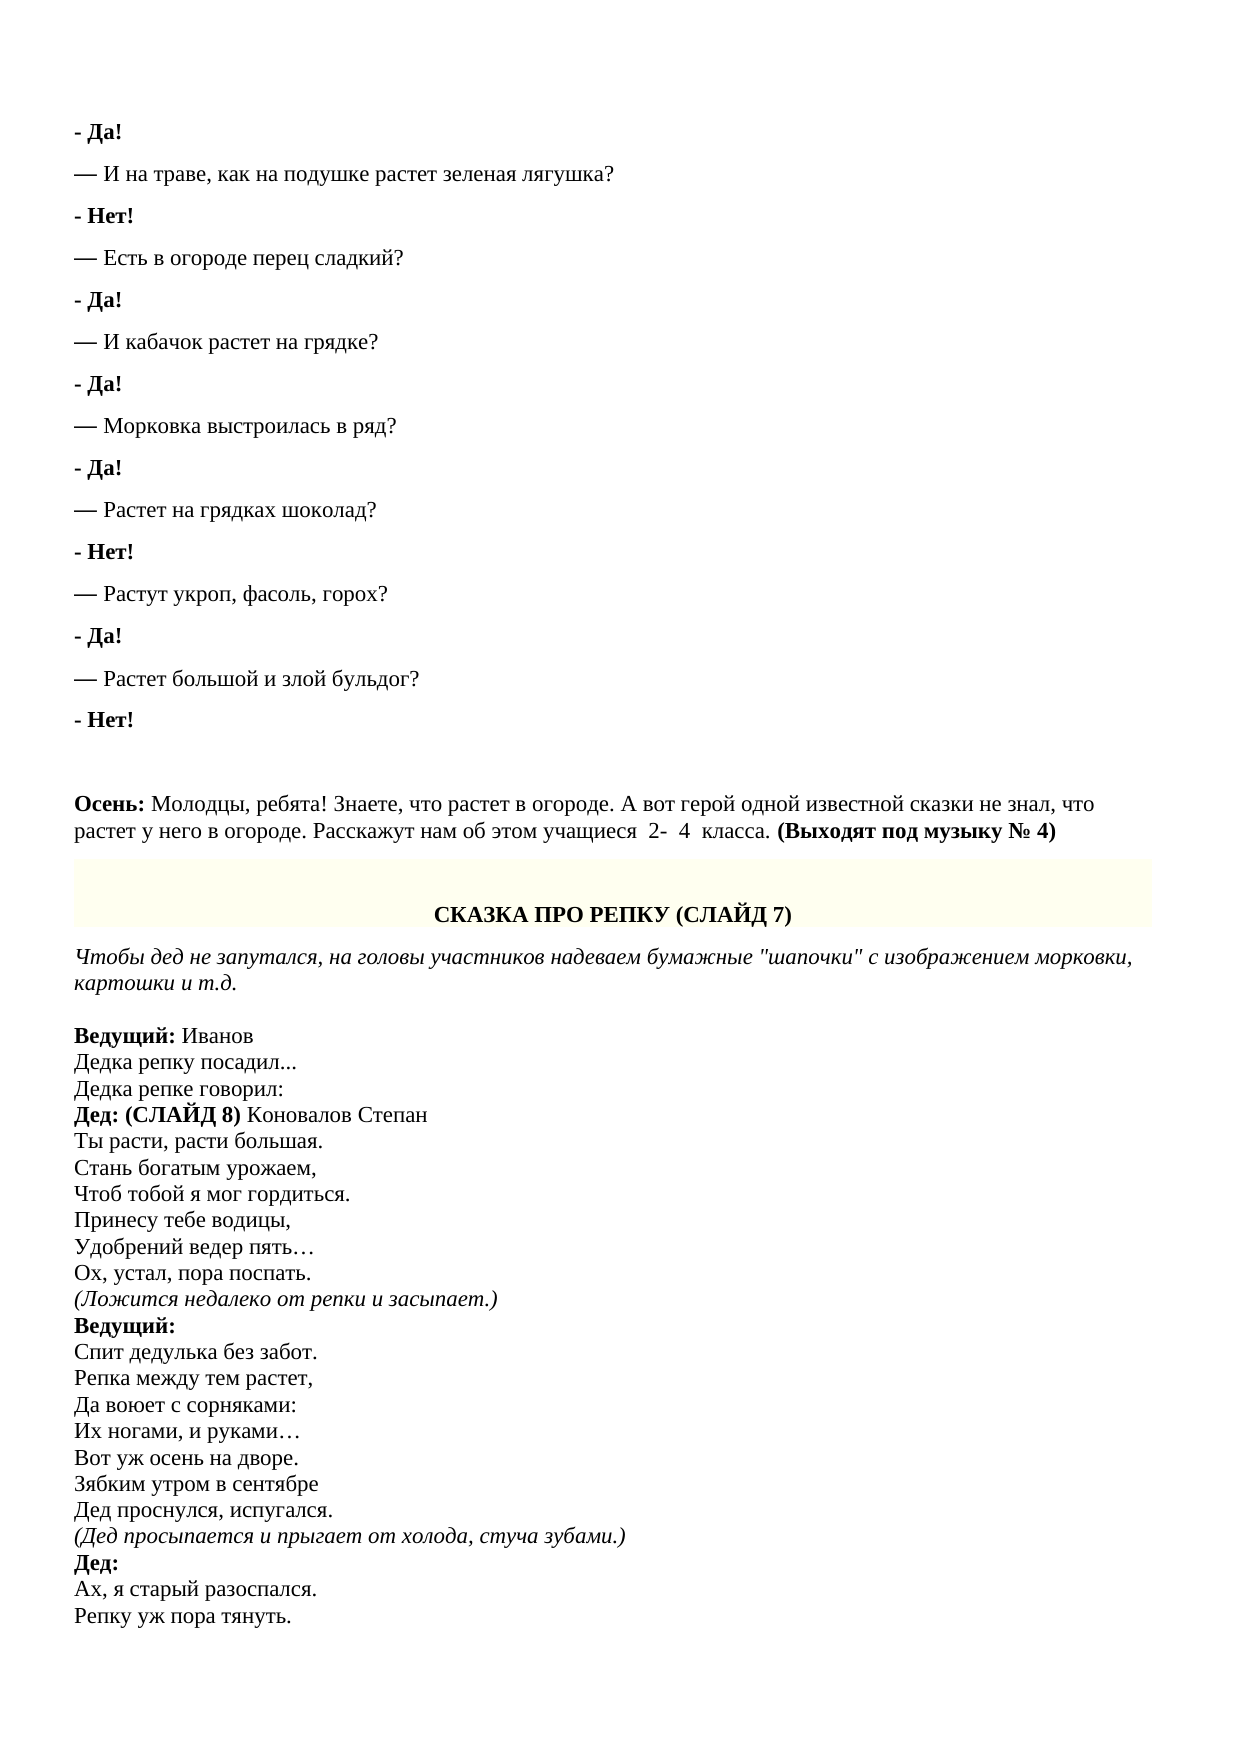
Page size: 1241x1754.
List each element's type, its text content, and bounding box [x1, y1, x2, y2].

text - Да! [74, 118, 1152, 144]
text — Растет большой и злой бульдог? [74, 664, 1152, 691]
text — И кабачок растет на грядке? [74, 328, 1152, 355]
text — Морковка выстроилась в ряд? [74, 412, 1152, 439]
text — Растут укроп, фасоль, горох? [74, 580, 1152, 607]
text СКАЗКА ПРО РЕПКУ (СЛАЙД 7) [74, 901, 1152, 927]
text - Да! [74, 370, 1152, 397]
text Осень: Молодцы, ребята! Знаете, что растет в огороде. А вот герой одной известной сказки не знал, что растет у него в огороде. Расскажут нам об этом учащиеся 2- 4 класса. (Выходят под музыку № 4) [74, 791, 1152, 843]
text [74, 943, 1152, 1628]
text - Да! [74, 286, 1152, 313]
text - Нет! [74, 707, 1152, 733]
text - Да! [74, 622, 1152, 649]
text — И на траве, как на подушке растет зеленая лягушка? [74, 160, 1152, 187]
text - Да! [74, 454, 1152, 481]
text — Есть в огороде перец сладкий? [74, 244, 1152, 271]
text - Нет! [74, 538, 1152, 565]
text — Растет на грядках шоколад? [74, 496, 1152, 523]
text - Нет! [74, 202, 1152, 228]
